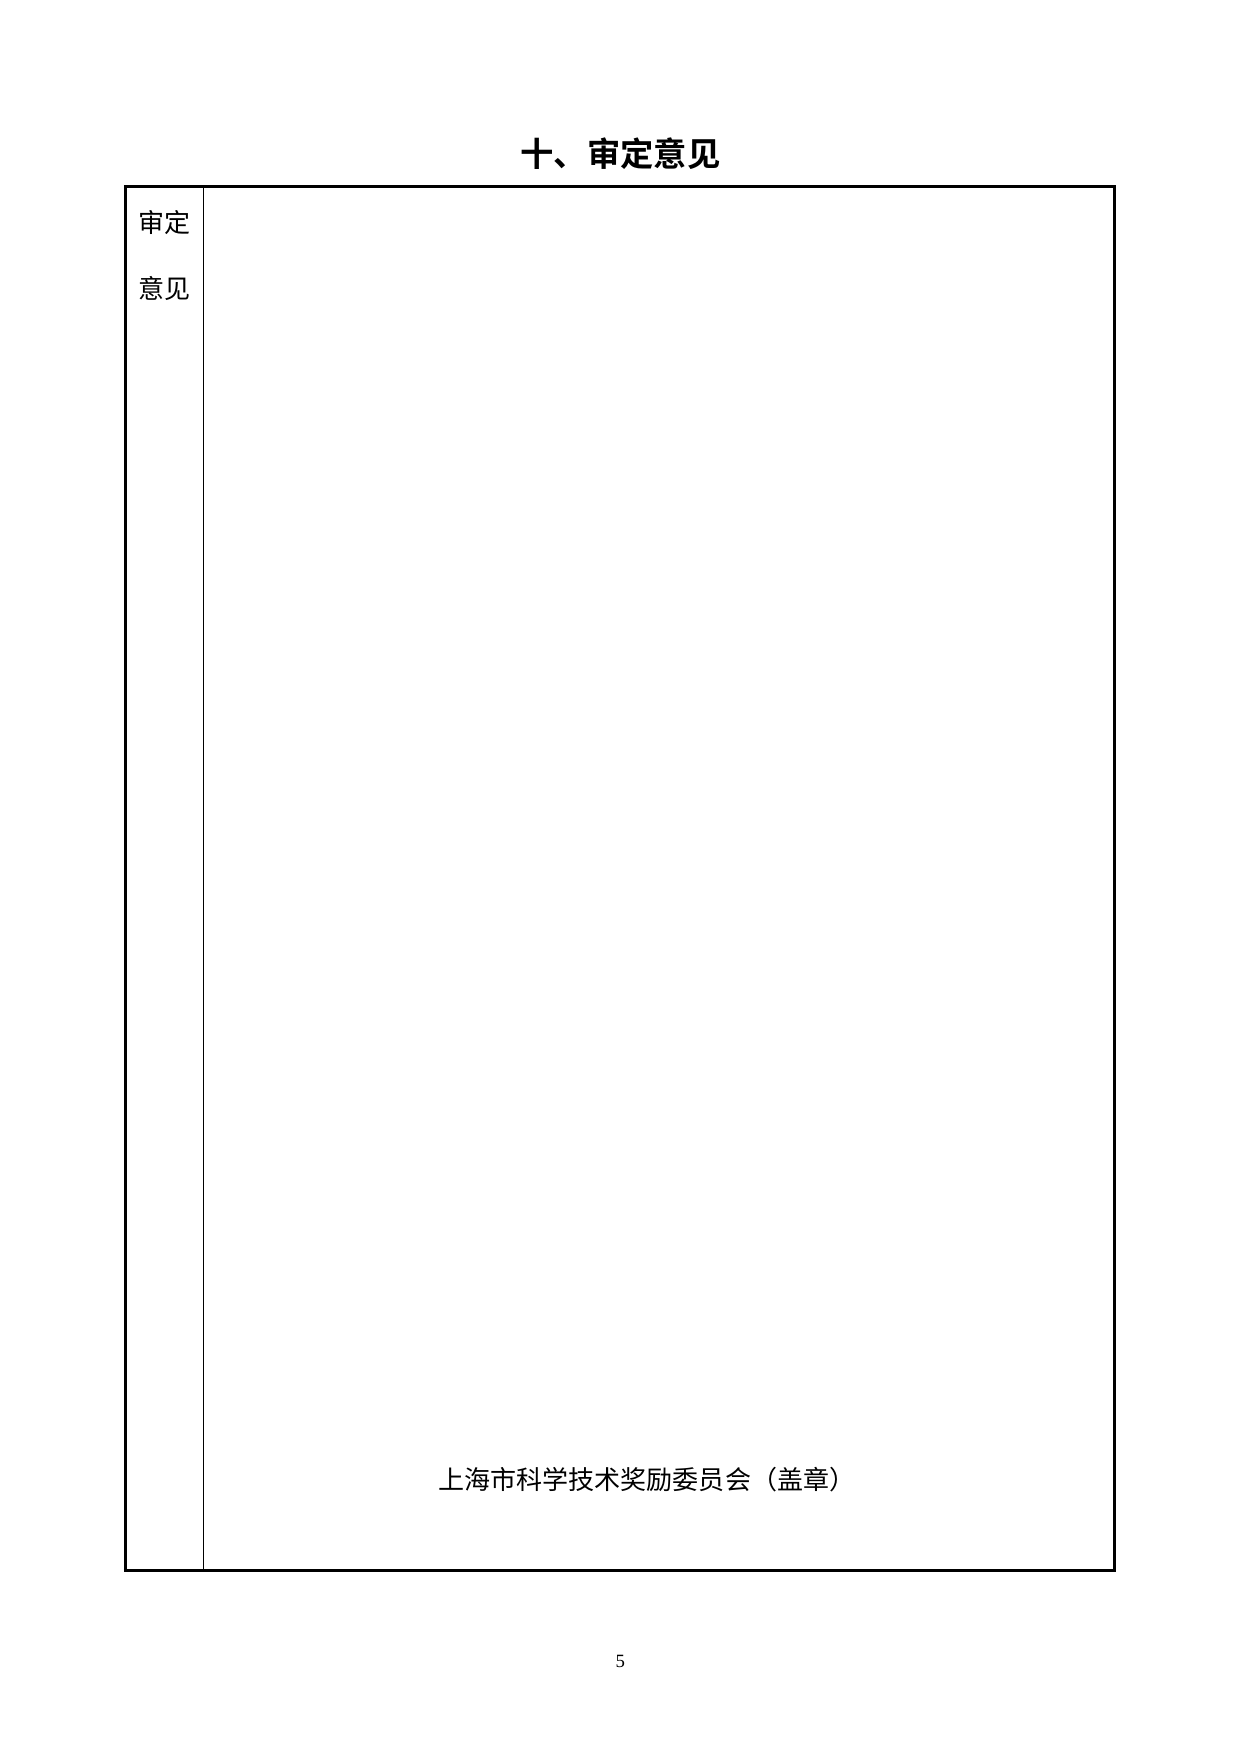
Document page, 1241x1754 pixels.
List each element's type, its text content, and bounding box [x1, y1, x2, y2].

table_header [204, 188, 1113, 1569]
table_header 审定意见 [127, 188, 203, 1569]
text 十、审定意见 [148, 119, 1092, 185]
